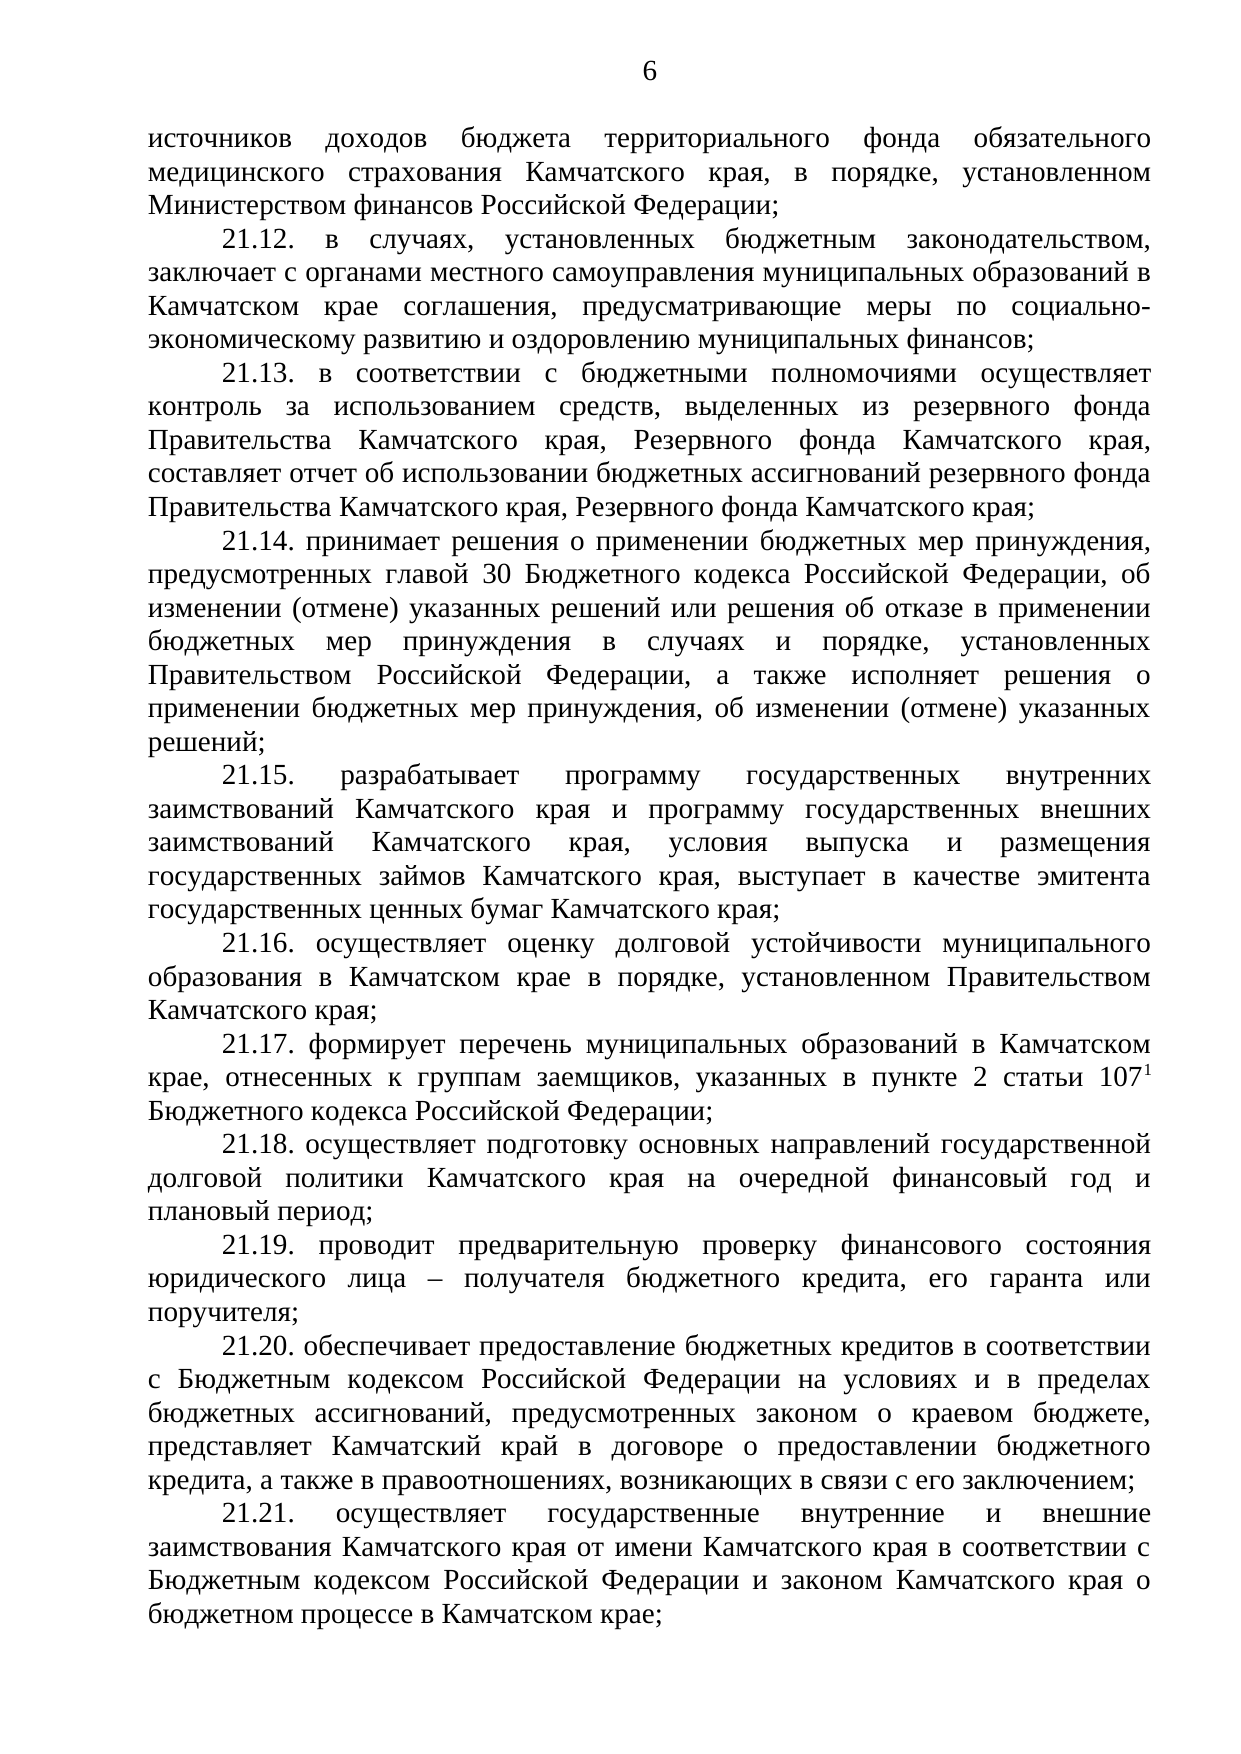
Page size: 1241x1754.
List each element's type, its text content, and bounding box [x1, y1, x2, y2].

text 21.13. в соответствии с бюджетными полномочиями осуществляет контроль за использованием средств, выделенных из резервного фонда Правительства Камчатского края, Резервного фонда Камчатского края, составляет отчет об использовании бюджетных ассигнований резервного фонда Правительства Камчатского края, Резервного фонда Камчатского края; [148, 355, 1152, 523]
text 21.21. осуществляет государственные внутренние и внешние заимствования Камчатского края от имени Камчатского края в соответствии с Бюджетным кодексом Российской Федерации и законом Камчатского края о бюджетном процессе в Камчатском крае; [148, 1495, 1152, 1629]
text 21.14. принимает решения о применении бюджетных мер принуждения, предусмотренных главой 30 Бюджетного кодекса Российской Федерации, об изменении (отмене) указанных решений или решения об отказе в применении бюджетных мер принуждения в случаях и порядке, установленных Правительством Российской Федерации, а также исполняет решения о применении бюджетных мер принуждения, об изменении (отмене) указанных решений; [148, 523, 1152, 757]
text 21.17. формирует перечень муниципальных образований в Камчатском крае, отнесенных к группам заемщиков, указанных в пункте 2 статьи 1071 Бюджетного кодекса Российской Федерации; [148, 1026, 1152, 1126]
text 21.20. обеспечивает предоставление бюджетных кредитов в соответствии с Бюджетным кодексом Российской Федерации на условиях и в пределах бюджетных ассигнований, предусмотренных законом о краевом бюджете, представляет Камчатский край в договоре о предоставлении бюджетного кредита, а также в правоотношениях, возникающих в связи с его заключением; [148, 1328, 1152, 1495]
text 21.15. разрабатывает программу государственных внутренних заимствований Камчатского края и программу государственных внешних заимствований Камчатского края, условия выпуска и размещения государственных займов Камчатского края, выступает в качестве эмитента государственных ценных бумаг Камчатского края; [148, 757, 1152, 925]
text 21.12. в случаях, установленных бюджетным законодательством, заключает с органами местного самоуправления муниципальных образований в Камчатском крае соглашения, предусматривающие меры по социально-экономическому развитию и оздоровлению муниципальных финансов; [148, 221, 1152, 355]
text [148, 120, 1152, 221]
text 21.19. проводит предварительную проверку финансового состояния юридического лица – получателя бюджетного кредита, его гаранта или поручителя; [148, 1227, 1152, 1328]
text 21.16. осуществляет оценку долговой устойчивости муниципального образования в Камчатском крае в порядке, установленном Правительством Камчатского края; [148, 925, 1152, 1026]
text 21.18. осуществляет подготовку основных направлений государственной долговой политики Камчатского края на очередной финансовый год и плановый период; [148, 1126, 1152, 1227]
